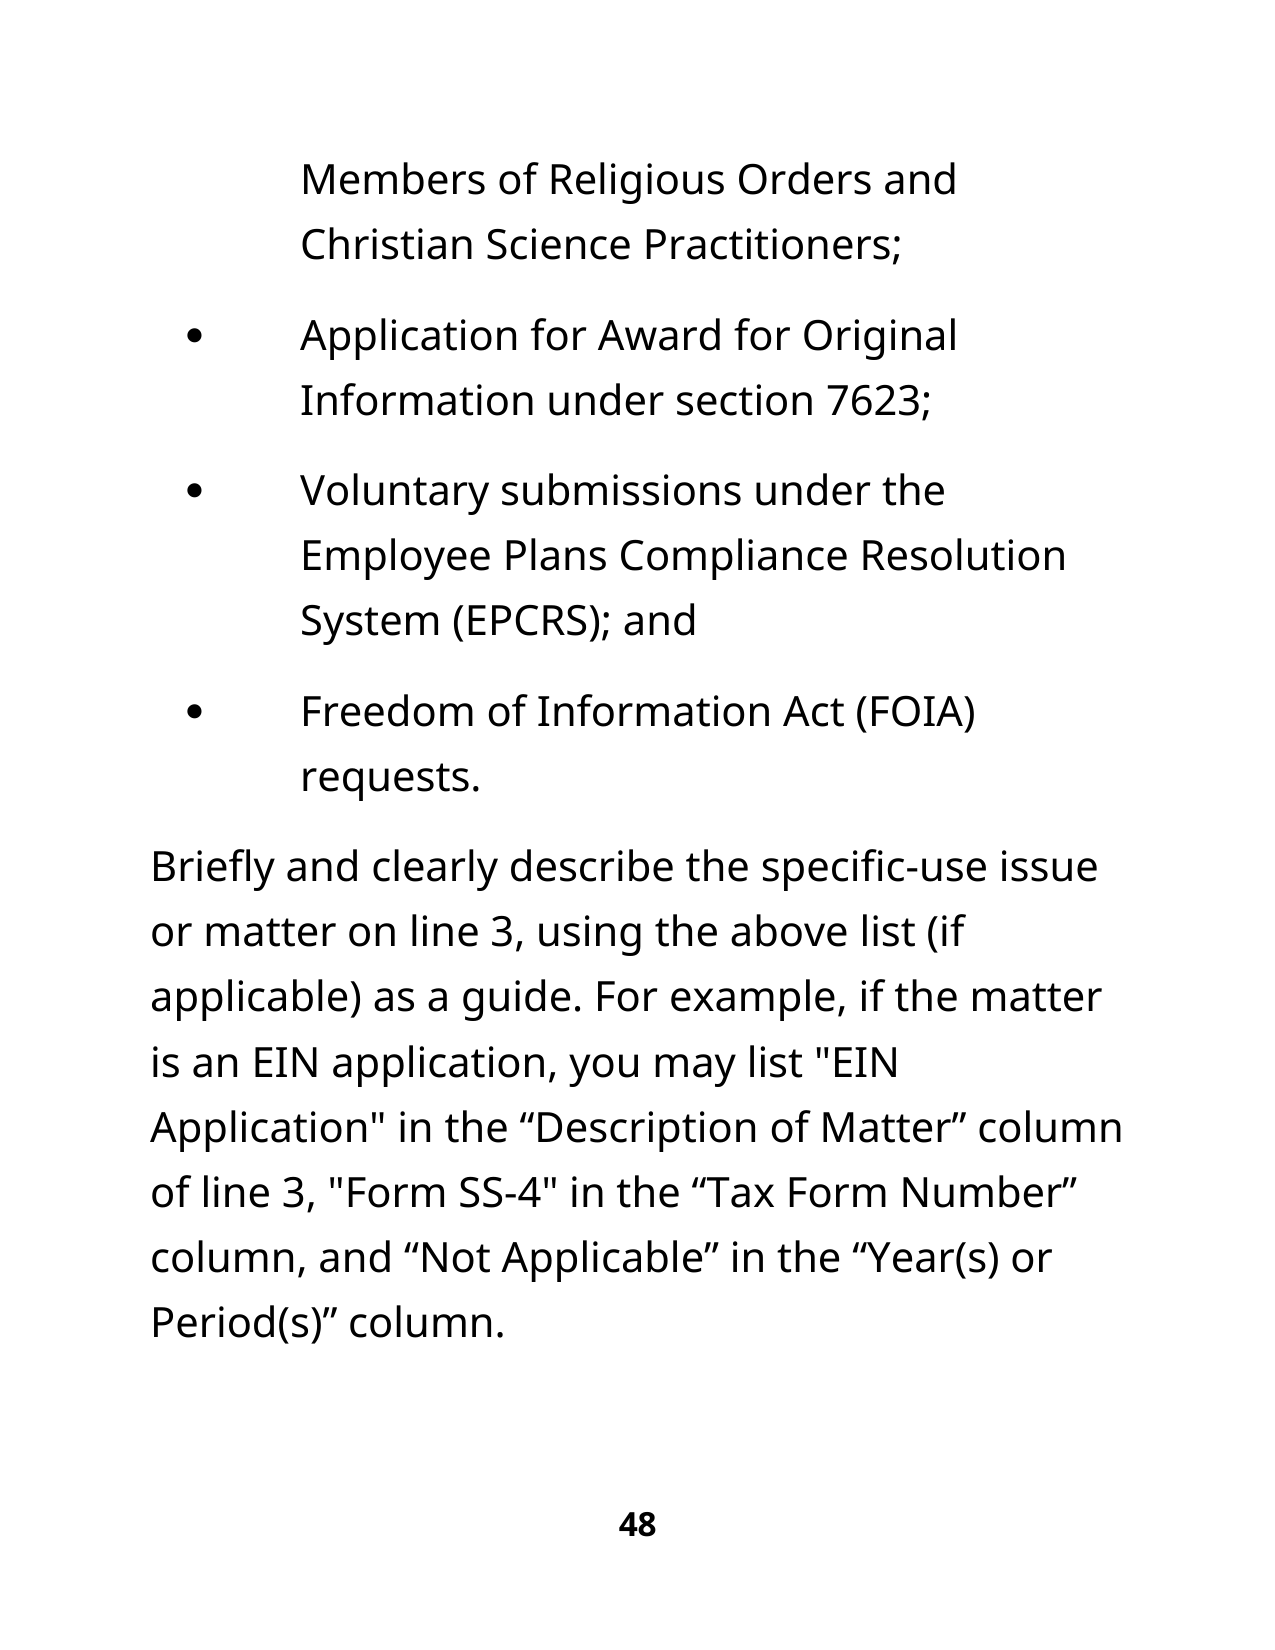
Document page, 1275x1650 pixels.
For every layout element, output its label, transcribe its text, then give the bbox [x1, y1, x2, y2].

text Freedom of Information Act (FOIA) requests. [187, 681, 1125, 803]
text Briefly and clearly describe the specific-use issue or matter on line 3, using the above list (if applicable) as a guide. For example, if the matter is an EIN application, you may list "EIN Application" in the “Description of Matter” column of line 3, "Form SS-4" in the “Tax Form Number” column, and “Not Applicable” in the “Year(s) or Period(s)” column. [150, 837, 1125, 1350]
text Application for Award for Original Information under section 7623; [187, 305, 1125, 427]
text Voluntary submissions under the Employee Plans Compliance Resolution System (EPCRS); and [187, 461, 1125, 648]
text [187, 150, 1125, 272]
